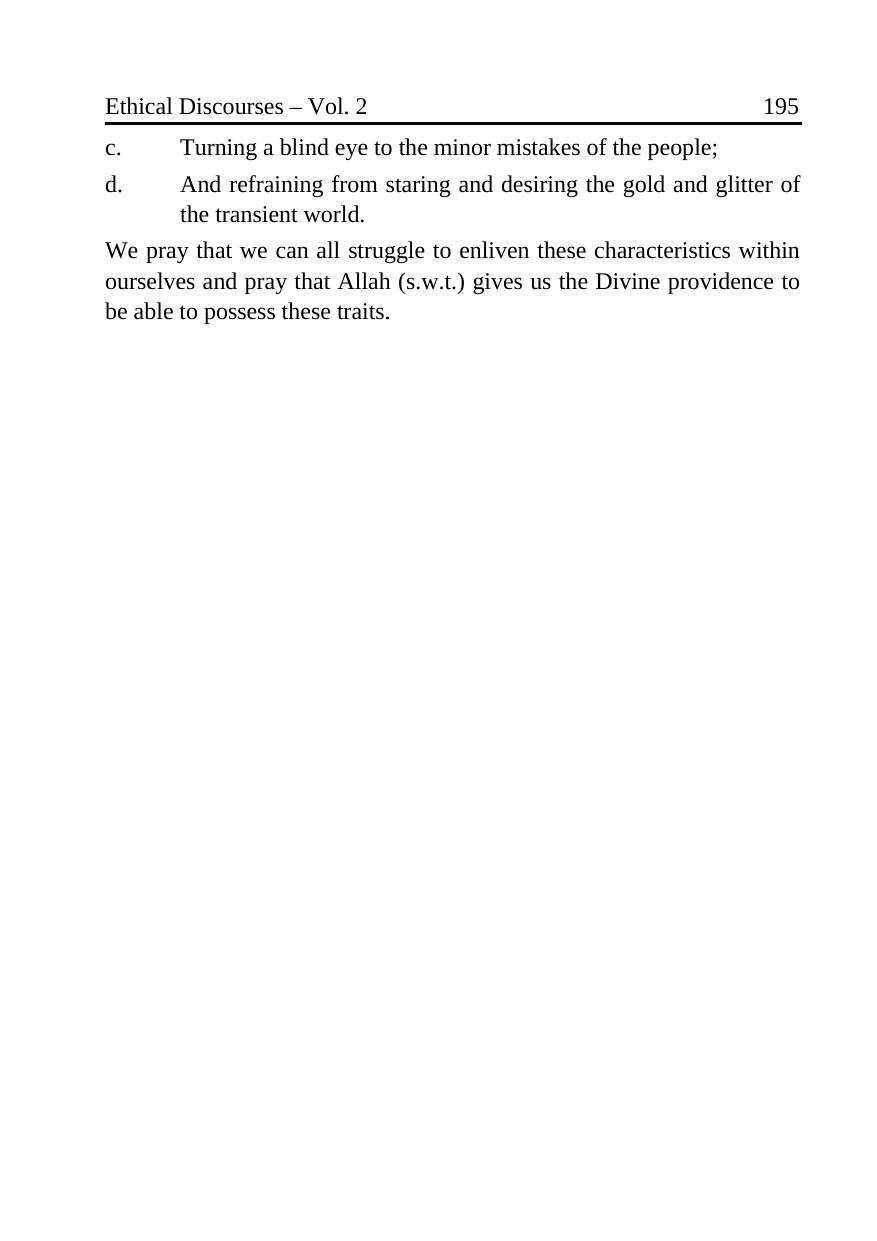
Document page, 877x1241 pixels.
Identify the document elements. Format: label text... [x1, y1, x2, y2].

text d. And refraining from staring and desiring the gold and glitter of the transient world. [105, 168, 802, 228]
text c. Turning a blind eye to the minor mistakes of the people; [105, 132, 802, 162]
text We pray that we can all struggle to enliven these characteristics within ourselves and pray that Allah (s.w.t.) gives us the Divine providence to be able to possess these traits. [105, 235, 802, 325]
